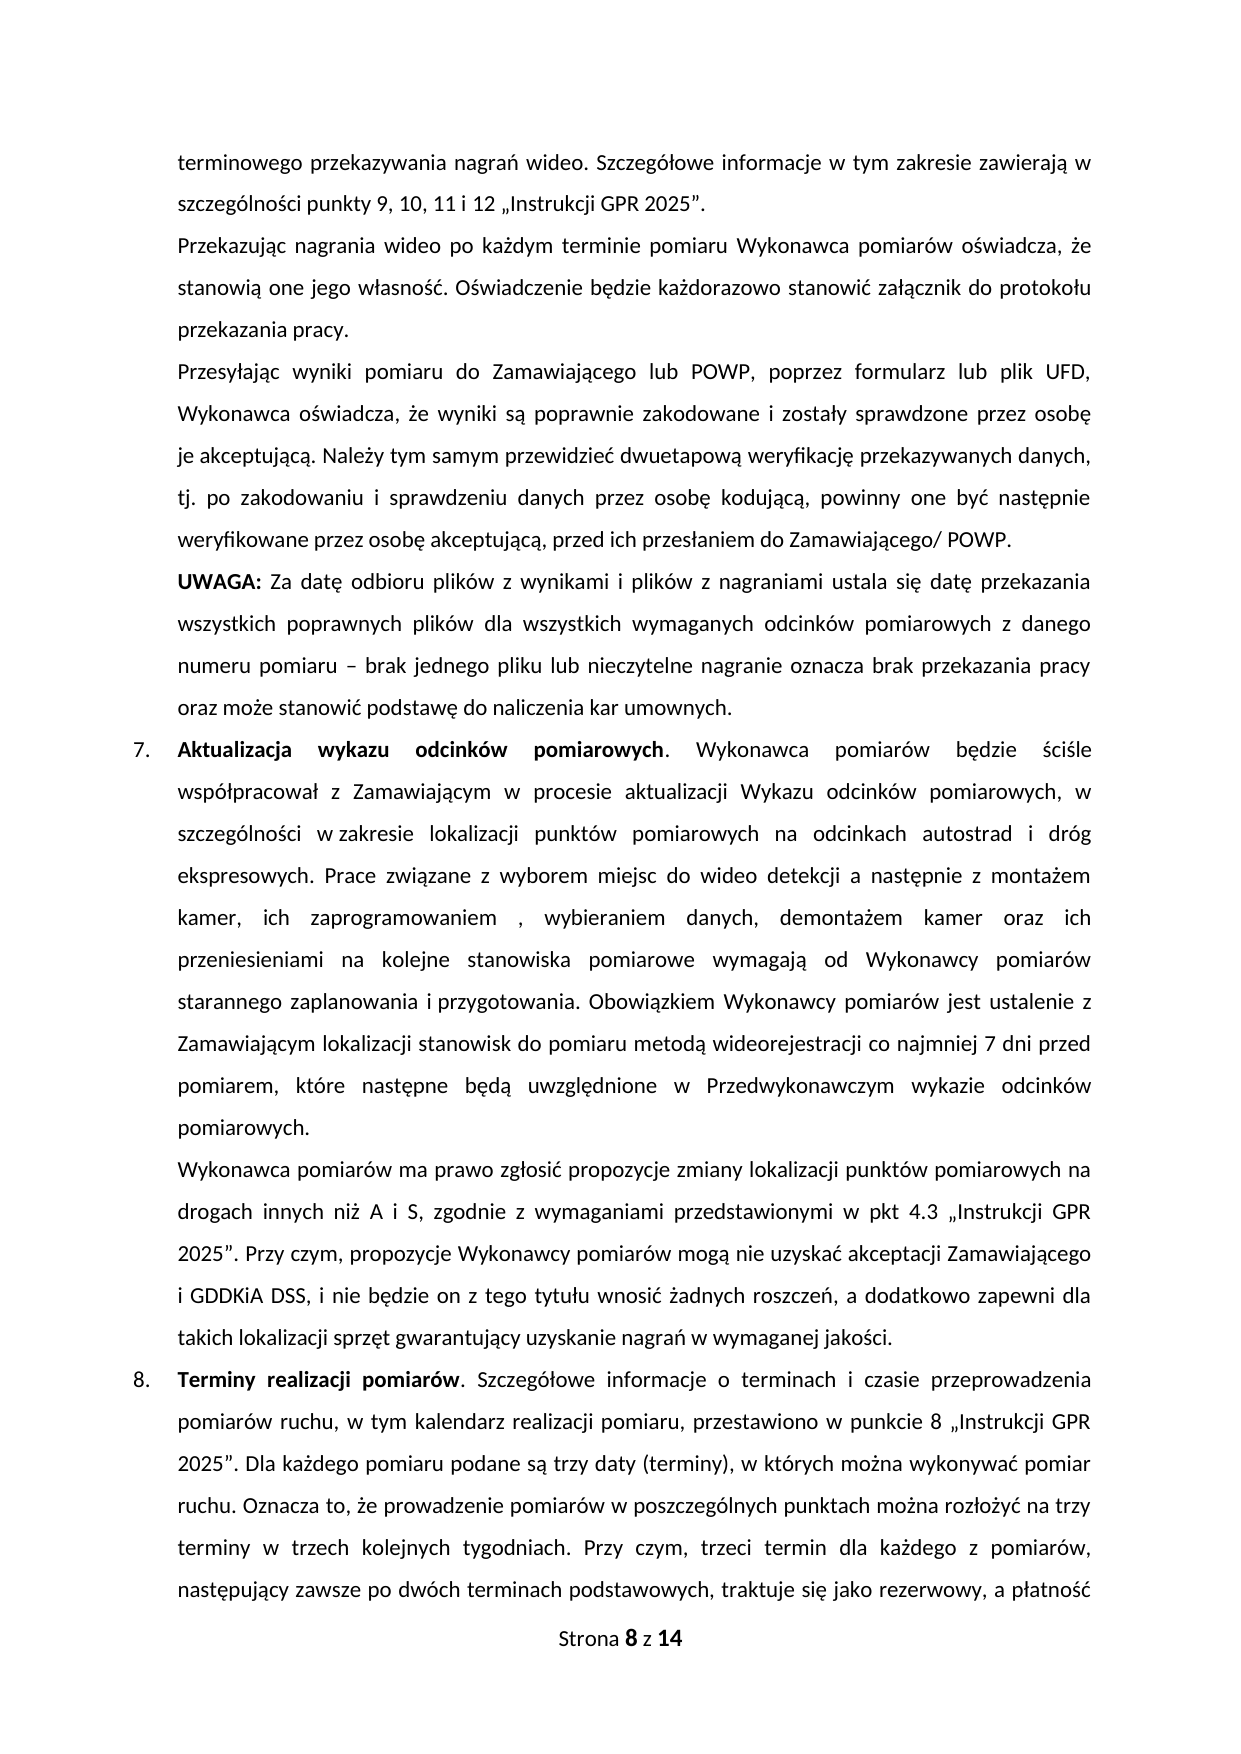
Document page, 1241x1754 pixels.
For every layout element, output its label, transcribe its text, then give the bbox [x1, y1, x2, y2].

list Przekazując nagrania wideo po każdym terminie pomiaru Wykonawca pomiarów oświadcza, że stanowią one jego własność. Oświadczenie będzie każdorazowo stanowić załącznik do protokołu przekazania pracy. [177, 232, 1093, 343]
list Aktualizacja wykazu odcinków pomiarowych. Wykonawca pomiarów będzie ściśle współpracował z Zamawiającym w procesie aktualizacji Wykazu odcinków pomiarowych, w szczególności w zakresie lokalizacji punktów pomiarowych na odcinkach autostrad i dróg ekspresowych. Prace związane z wyborem miejsc do wideo detekcji a następnie z montażem kamer, ich zaprogramowaniem , wybieraniem danych, demontażem kamer oraz ich przeniesieniami na kolejne stanowiska pomiarowe wymagają od Wykonawcy pomiarów starannego zaplanowania i przygotowania. Obowiązkiem Wykonawcy pomiarów jest ustalenie z Zamawiającym lokalizacji stanowisk do pomiaru metodą wideorejestracji co najmniej 7 dni przed pomiarem, które następne będą uwzględnione w Przedwykonawczym wykazie odcinków pomiarowych. [133, 735, 1093, 1141]
list UWAGA: Za datę odbioru plików z wynikami i plików z nagraniami ustala się datę przekazania wszystkich poprawnych plików dla wszystkich wymaganych odcinków pomiarowych z danego numeru pomiaru – brak jednego pliku lub nieczytelne nagranie oznacza brak przekazania pracy oraz może stanowić podstawę do naliczenia kar umownych. [177, 567, 1093, 721]
list Wykonawca pomiarów ma prawo zgłosić propozycje zmiany lokalizacji punktów pomiarowych na drogach innych niż A i S, zgodnie z wymaganiami przedstawionymi w pkt 4.3 „Instrukcji GPR 2025”. Przy czym, propozycje Wykonawcy pomiarów mogą nie uzyskać akceptacji Zamawiającego i GDDKiA DSS, i nie będzie on z tego tytułu wnosić żadnych roszczeń, a dodatkowo zapewni dla takich lokalizacji sprzęt gwarantujący uzyskanie nagrań w wymaganej jakości. [177, 1155, 1093, 1351]
list Przesyłając wyniki pomiaru do Zamawiającego lub POWP, poprzez formularz lub plik UFD, Wykonawca oświadcza, że wyniki są poprawnie zakodowane i zostały sprawdzone przez osobę je akceptującą. Należy tym samym przewidzieć dwuetapową weryfikację przekazywanych danych, tj. po zakodowaniu i sprawdzeniu danych przez osobę kodującą, powinny one być następnie weryfikowane przez osobę akceptującą, przed ich przesłaniem do Zamawiającego/ POWP. [177, 357, 1093, 553]
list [133, 1365, 1093, 1603]
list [133, 148, 1093, 218]
